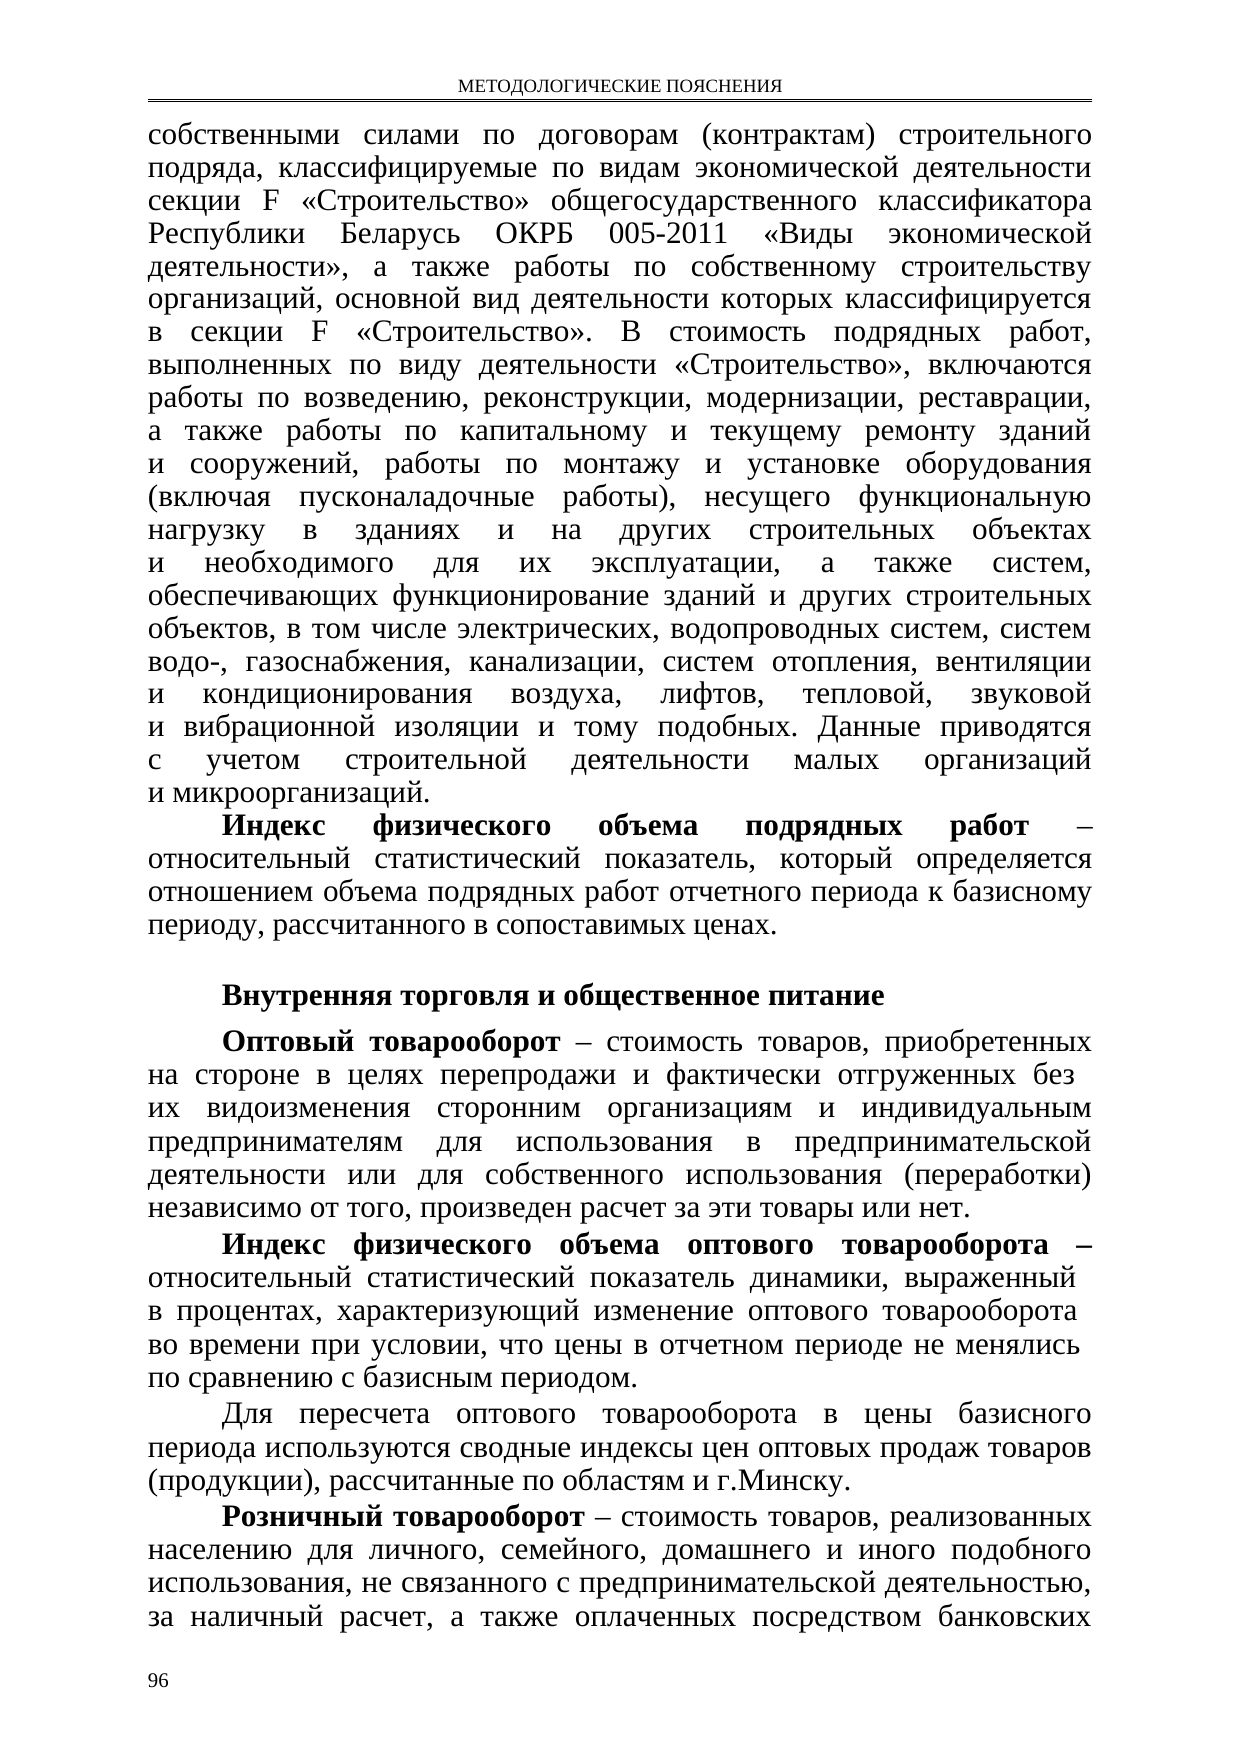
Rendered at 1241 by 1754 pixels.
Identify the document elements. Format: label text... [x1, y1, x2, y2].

text Внутренняя торговля и общественное питание [148, 978, 1092, 1012]
text Оптовый товарооборот – стоимость товаров, приобретенных на стороне в целях перепродажи и фактически отгруженных без их видоизменения сторонним организациям и индивидуальным предпринимателям для использования в предпринимательской деятельности или для собственного использования (переработки) независимо от того, произведен расчет за эти товары или нет. [148, 1024, 1092, 1224]
text Индекс физического объема оптового товарооборота – относительный статистический показатель динамики, выраженный в процентах, характеризующий изменение оптового товарооборота во времени при условии, что цены в отчетном периоде не менялись по сравнению с базисным периодом. [148, 1227, 1092, 1394]
text Для пересчета оптового товарооборота в цены базисного периода используются сводные индексы цен оптовых продаж товаров (продукции), рассчитанные по областям и г.Минску. [148, 1397, 1092, 1497]
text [148, 1499, 1092, 1633]
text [148, 118, 1092, 809]
text Индекс физического объема подрядных работ – относительный статистический показатель, который определяется отношением объема подрядных работ отчетного периода к базисному периоду, рассчитанного в сопоставимых ценах. [148, 809, 1092, 941]
